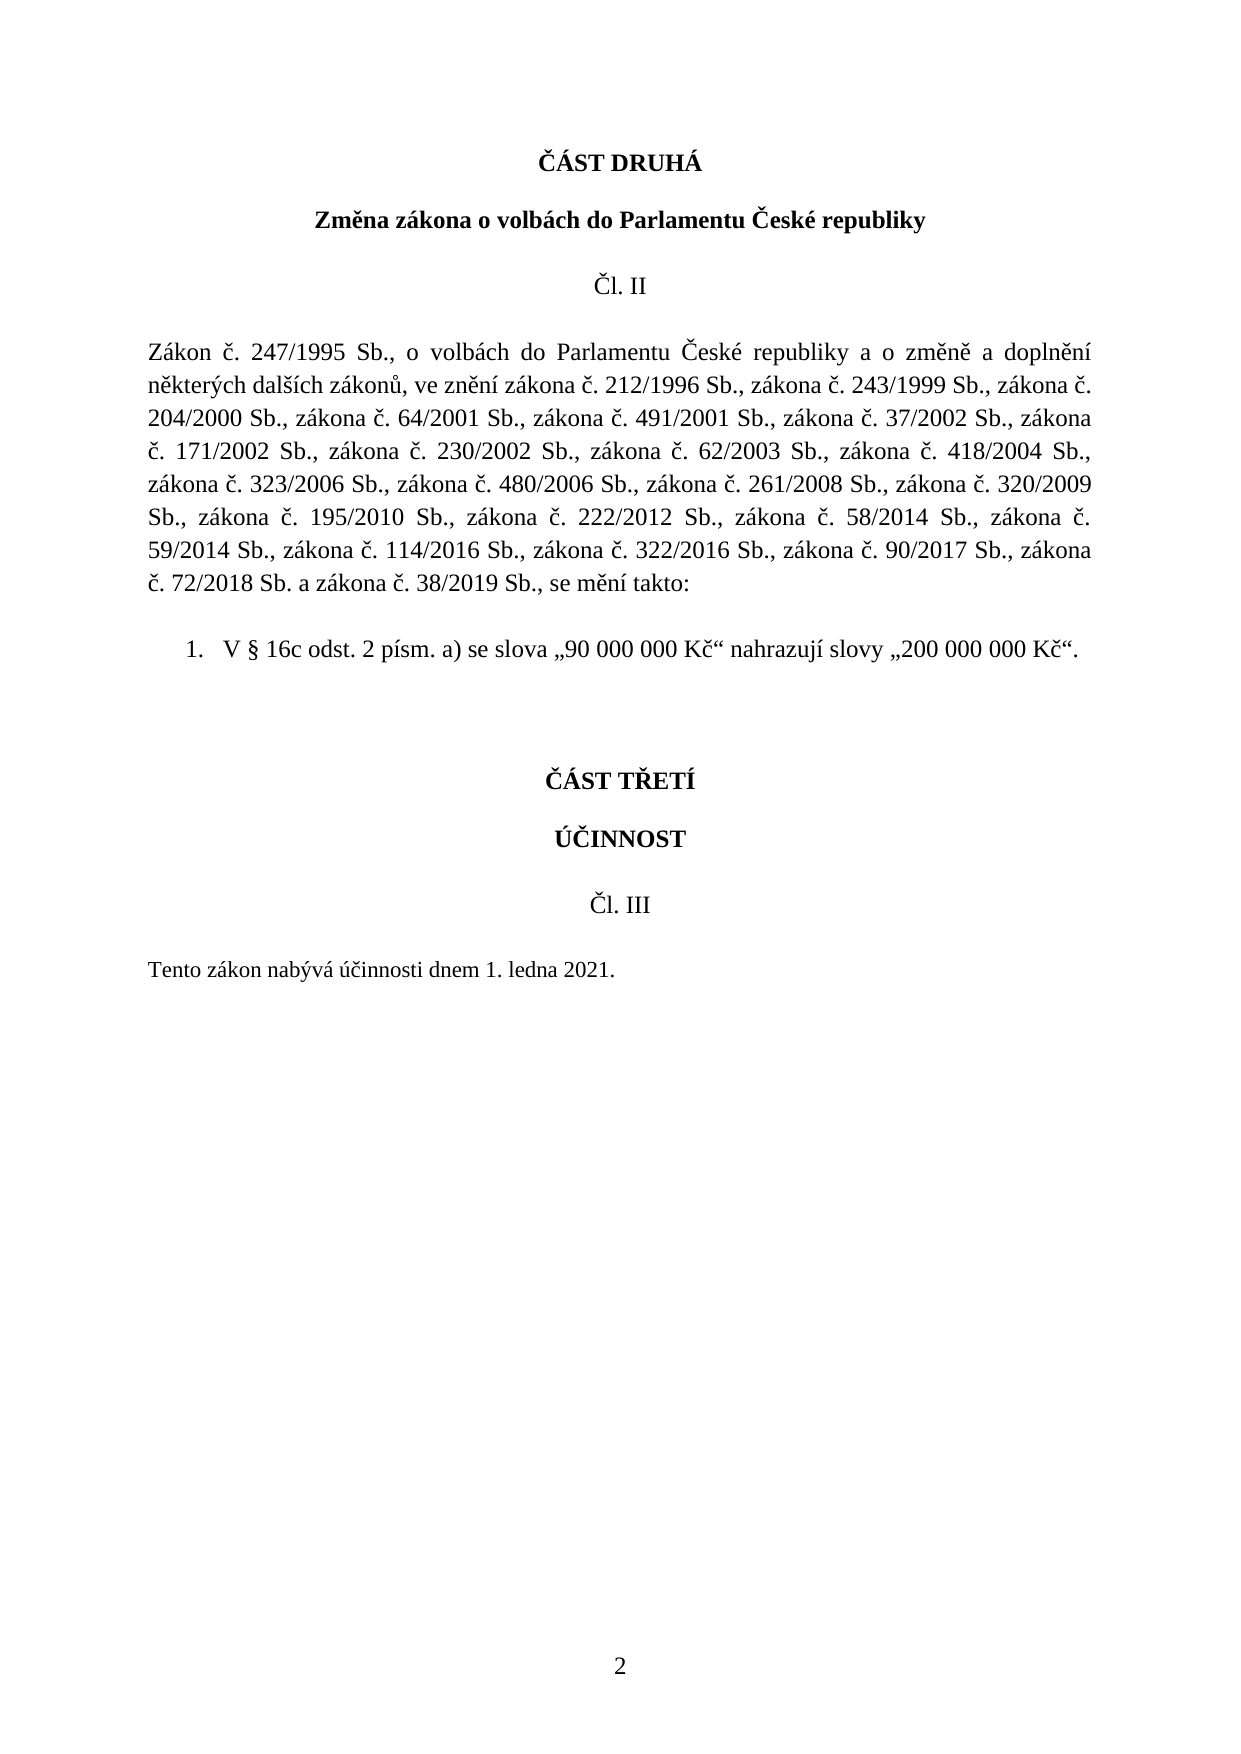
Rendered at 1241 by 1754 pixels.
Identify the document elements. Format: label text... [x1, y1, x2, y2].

text Tento zákon nabývá účinnosti dnem 1. ledna 2021. [148, 956, 1093, 982]
list V § 16c odst. 2 písm. a) se slova „90 000 000 Kč“ nahrazují slovy „200 000 000 Kč“. [185, 634, 1093, 663]
text ÚČINNOST [148, 824, 1093, 853]
text Čl. II [148, 271, 1093, 300]
text Čl. III [148, 890, 1093, 919]
text Zákon č. 247/1995 Sb., o volbách do Parlamentu České republiky a o změně a doplnění některých dalších zákonů, ve znění zákona č. 212/1996 Sb., zákona č. 243/1999 Sb., zákona č. 204/2000 Sb., zákona č. 64/2001 Sb., zákona č. 491/2001 Sb., zákona č. 37/2002 Sb., zákona č. 171/2002 Sb., zákona č. 230/2002 Sb., zákona č. 62/2003 Sb., zákona č. 418/2004 Sb., zákona č. 323/2006 Sb., zákona č. 480/2006 Sb., zákona č. 261/2008 Sb., zákona č. 320/2009 Sb., zákona č. 195/2010 Sb., zákona č. 222/2012 Sb., zákona č. 58/2014 Sb., zákona č. 59/2014 Sb., zákona č. 114/2016 Sb., zákona č. 322/2016 Sb., zákona č. 90/2017 Sb., zákona č. 72/2018 Sb. a zákona č. 38/2019 Sb., se mění takto: [148, 337, 1093, 597]
text ČÁST TŘETÍ [148, 766, 1093, 795]
text ČÁST DRUHÁ [148, 148, 1093, 176]
text Změna zákona o volbách do Parlamentu České republiky [148, 205, 1093, 234]
